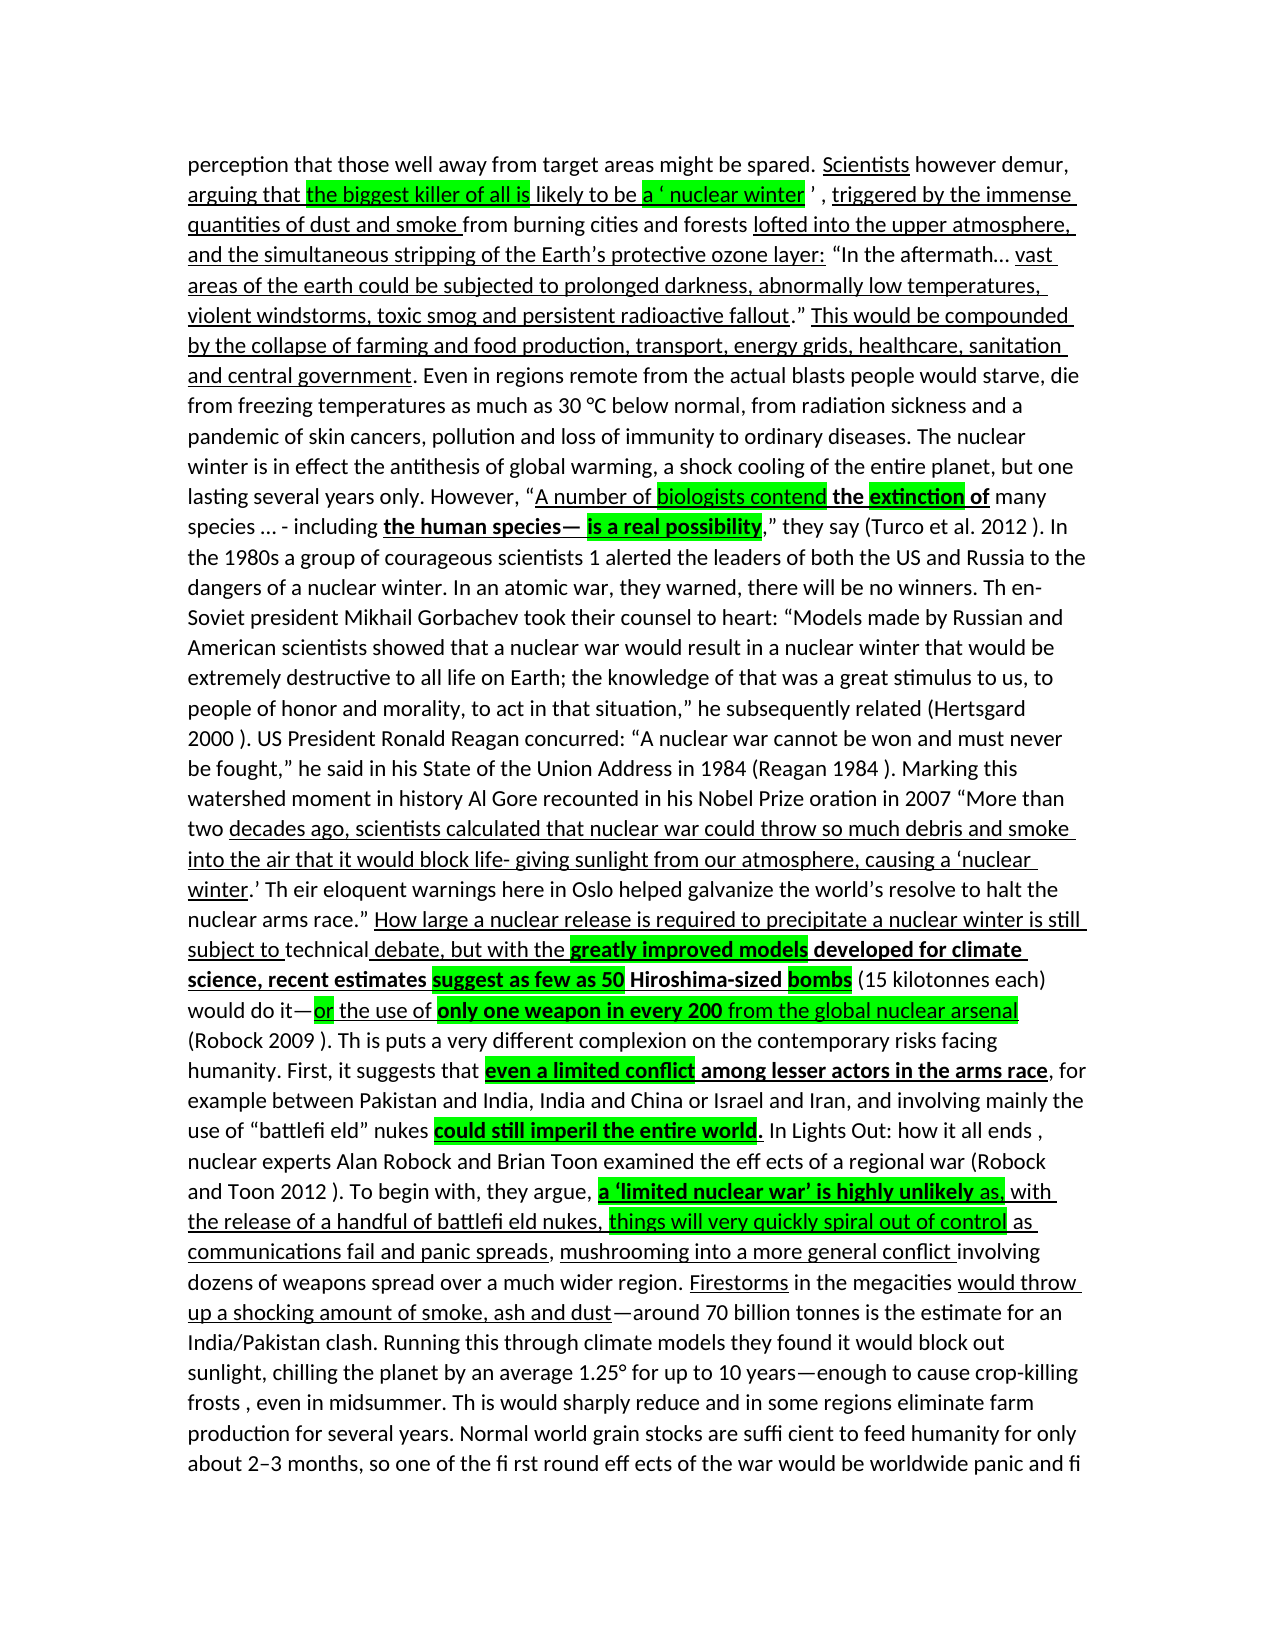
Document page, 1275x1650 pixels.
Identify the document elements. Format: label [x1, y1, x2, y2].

text [187, 150, 1087, 1477]
